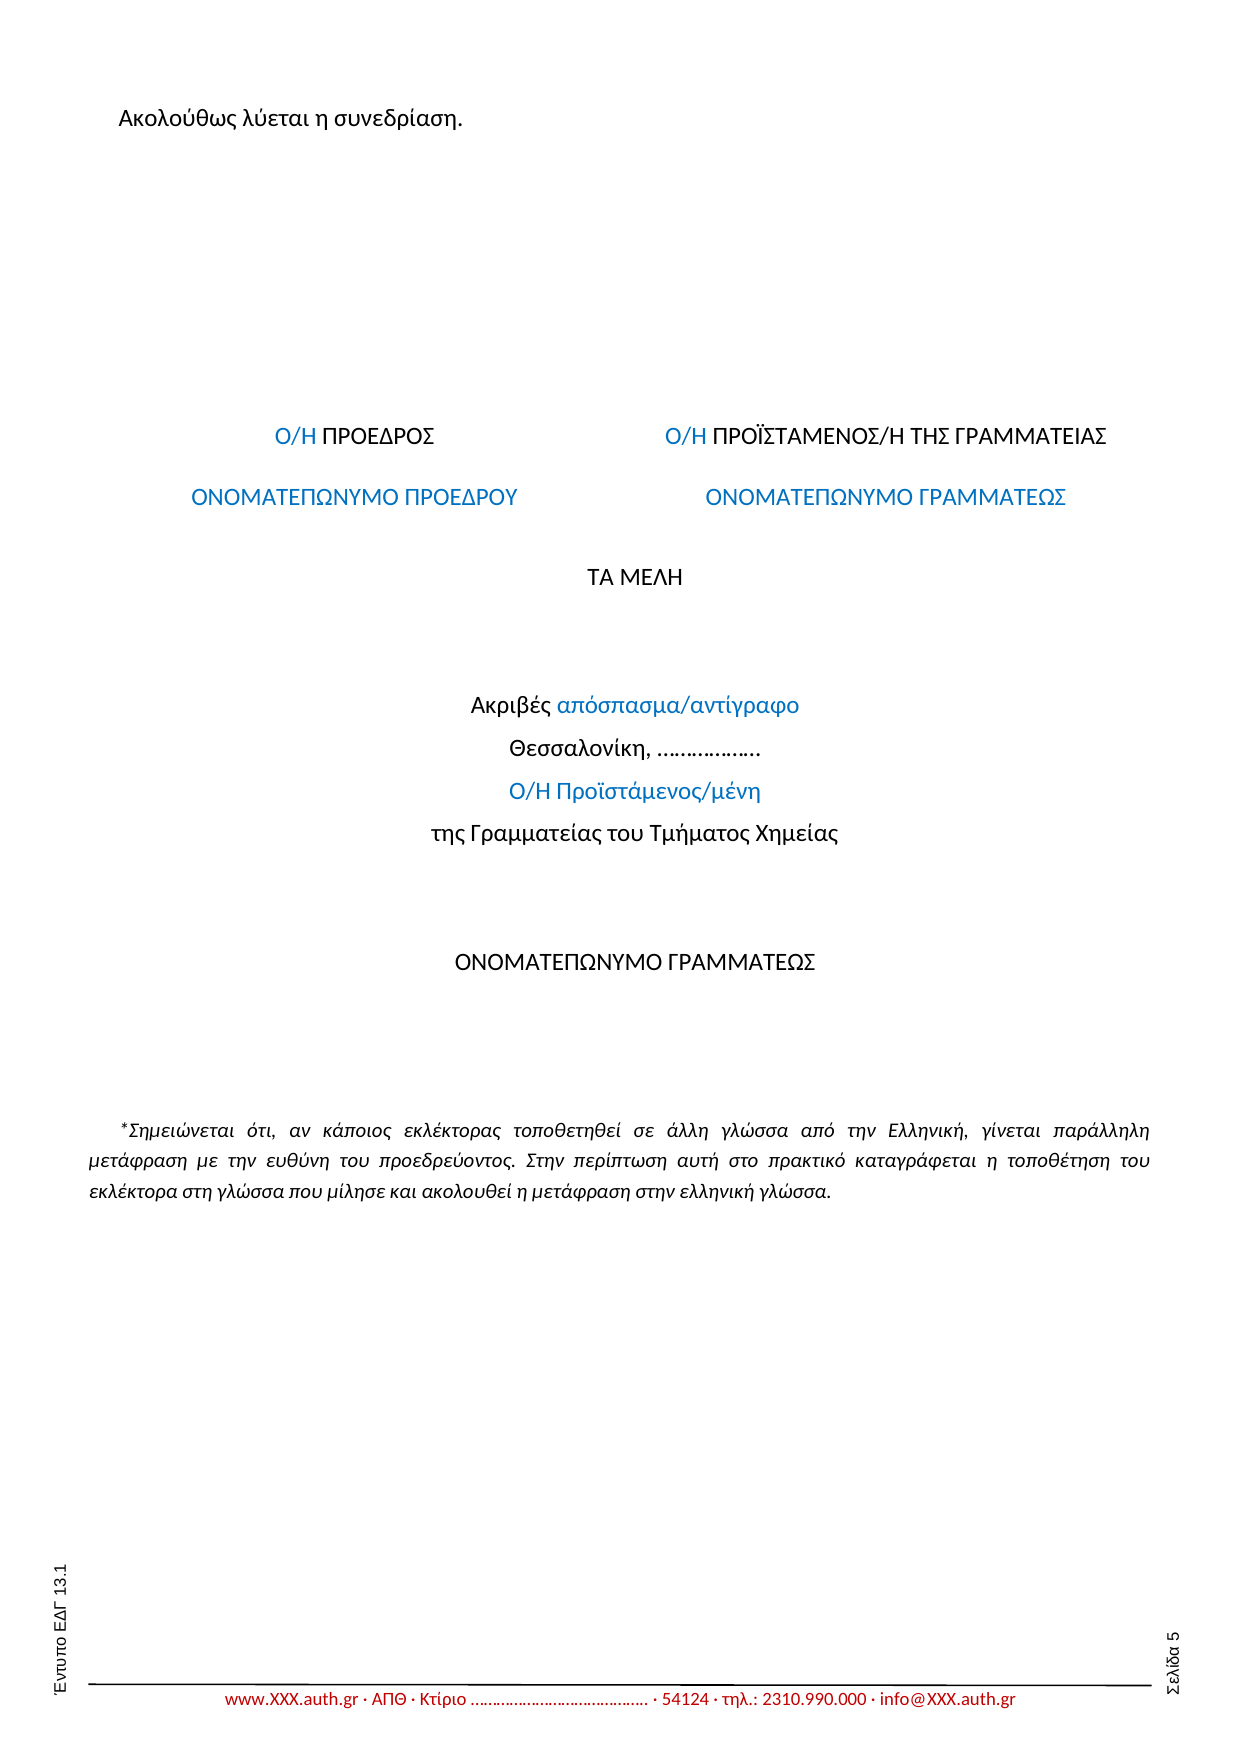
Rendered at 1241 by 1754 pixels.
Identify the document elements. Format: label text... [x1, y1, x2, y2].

text ΤΑ ΜΕΛΗ [89, 561, 1152, 591]
text Ακολούθως λύεται η συνεδρίαση. [89, 103, 1152, 133]
text Ο/Η Προϊστάμενος/μένη [89, 775, 1152, 805]
table_header Ο/Η ΠΡΟΕΔΡΟΣ [89, 420, 620, 481]
table_cell ΟΝΟΜΑΤΕΠΩΝΥΜΟ ΓΡΑΜΜΑΤΕΩΣ [620, 481, 1152, 512]
text της Γραμματείας του Τμήματος Χημείας [89, 818, 1152, 848]
text Ακριβές απόσπασμα/αντίγραφο [89, 689, 1152, 720]
text Θεσσαλονίκη, ……………… [89, 732, 1152, 762]
table_cell ΟΝΟΜΑΤΕΠΩΝΥΜΟ ΠΡΟΕΔΡΟΥ [89, 481, 620, 512]
table_header Ο/Η ΠΡΟΪΣΤΑΜΕΝΟΣ/Η ΤΗΣ ΓΡΑΜΜΑΤΕΙΑΣ [620, 420, 1152, 481]
text ΟΝΟΜΑΤΕΠΩΝΥΜΟ ΓΡΑΜΜΑΤΕΩΣ [89, 946, 1152, 977]
text *Σημειώνεται ότι, αν κάποιος εκλέκτορας τοποθετηθεί σε άλλη γλώσσα από την Ελληνική, γίνεται παράλληλη μετάφραση με την ευθύνη του προεδρεύοντος. Στην περίπτωση αυτή στο πρακτικό καταγράφεται η τοποθέτηση του εκλέκτορα στη γλώσσα που μίλησε και ακολουθεί η μετάφραση στην ελληνική γλώσσα. [89, 1117, 1152, 1203]
